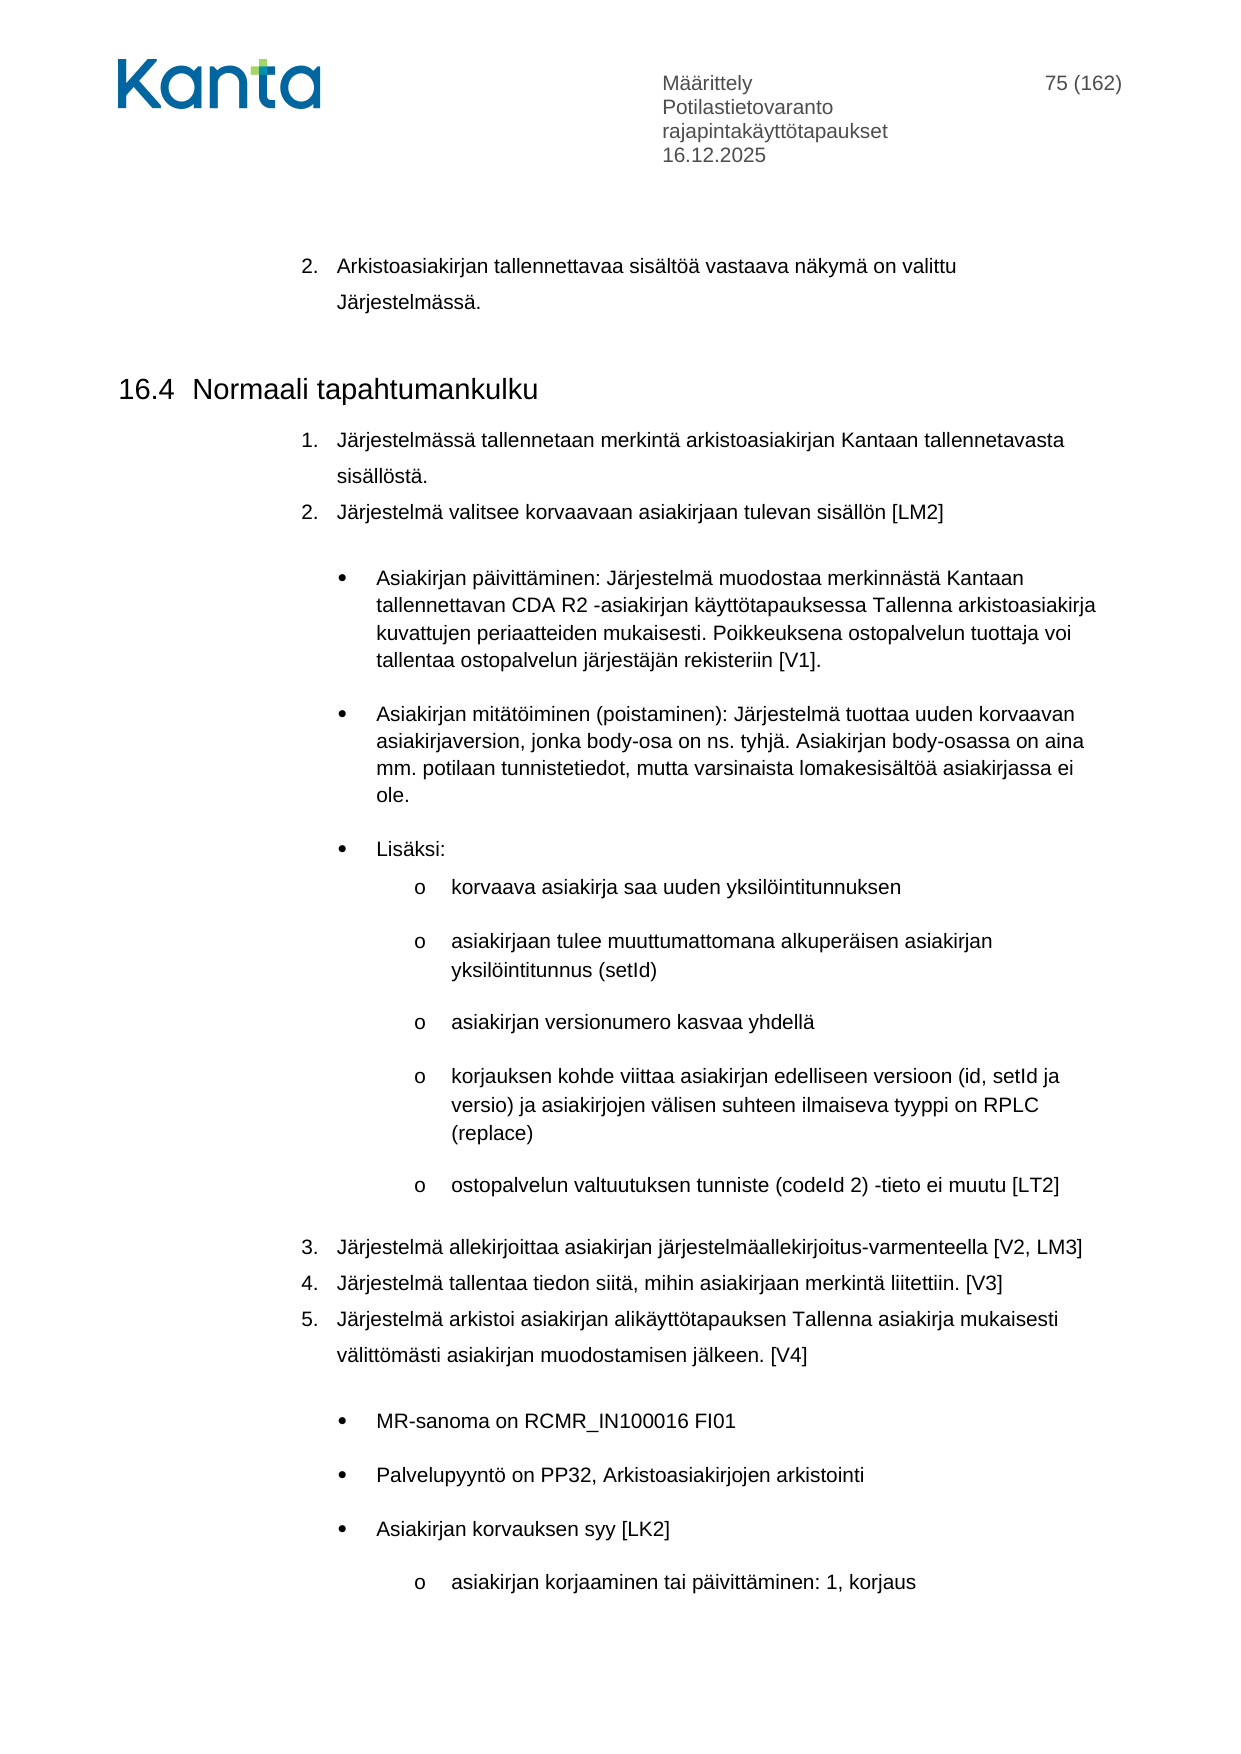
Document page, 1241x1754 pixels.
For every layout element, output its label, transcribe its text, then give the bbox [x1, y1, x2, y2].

list Palvelupyyntö on PP32, Arkistoasiakirjojen arkistointi [339, 1460, 1107, 1487]
list Arkistoasiakirjan tallennettavaa sisältöä vastaava näkymä on valittu Järjestelmässä. [301, 254, 1107, 314]
list asiakirjan korjaaminen tai päivittäminen: 1, korjaus [414, 1568, 1107, 1595]
subtitle Normaali tapahtumankulku [118, 372, 1107, 405]
list asiakirjaan tulee muuttumattomana alkuperäisen asiakirjan yksilöintitunnus (setId) [414, 928, 1107, 982]
list Järjestelmä tallentaa tiedon siitä, mihin asiakirjaan merkintä liitettiin. [V3] [301, 1271, 1107, 1295]
list Asiakirjan korvauksen syy [LK2] [339, 1514, 1107, 1541]
list Asiakirjan päivittäminen: Järjestelmä muodostaa merkinnästä Kantaan tallennettavan CDA R2 -asiakirjan käyttötapauksessa Tallenna arkistoasiakirja kuvattujen periaatteiden mukaisesti. Poikkeuksena ostopalvelun tuottaja voi tallentaa ostopalvelun järjestäjän rekisteriin [V1]. [339, 563, 1107, 671]
list korvaava asiakirja saa uuden yksilöintitunnuksen [414, 873, 1107, 901]
list Asiakirjan mitätöiminen (poistaminen): Järjestelmä tuottaa uuden korvaavan asiakirjaversion, jonka body-osa on ns. tyhjä. Asiakirjan body-osassa on aina mm. potilaan tunnistetiedot, mutta varsinaista lomakesisältöä asiakirjassa ei ole. [339, 698, 1107, 807]
list Järjestelmä valitsee korvaavaan asiakirjaan tulevan sisällön [LM2] [301, 500, 1107, 524]
list Järjestelmä arkistoi asiakirjan alikäyttötapauksen Tallenna asiakirja mukaisesti välittömästi asiakirjan muodostamisen jälkeen. [V4] [301, 1307, 1107, 1367]
list ostopalvelun valtuutuksen tunniste (codeId 2) -tieto ei muutu [LT2] [414, 1171, 1107, 1198]
list korjauksen kohde viittaa asiakirjan edelliseen versioon (id, setId ja versio) ja asiakirjojen välisen suhteen ilmaiseva tyyppi on RPLC (replace) [414, 1063, 1107, 1144]
picture [118, 59, 321, 109]
list Järjestelmä allekirjoittaa asiakirjan järjestelmäallekirjoitus-varmenteella [V2, LM3] [301, 1235, 1107, 1259]
list asiakirjan versionumero kasvaa yhdellä [414, 1009, 1107, 1036]
list MR-sanoma on RCMR_IN100016 FI01 [339, 1406, 1107, 1433]
list Lisäksi: [339, 834, 1107, 861]
list Järjestelmässä tallennetaan merkintä arkistoasiakirjan Kantaan tallennetavasta sisällöstä. [301, 428, 1107, 488]
